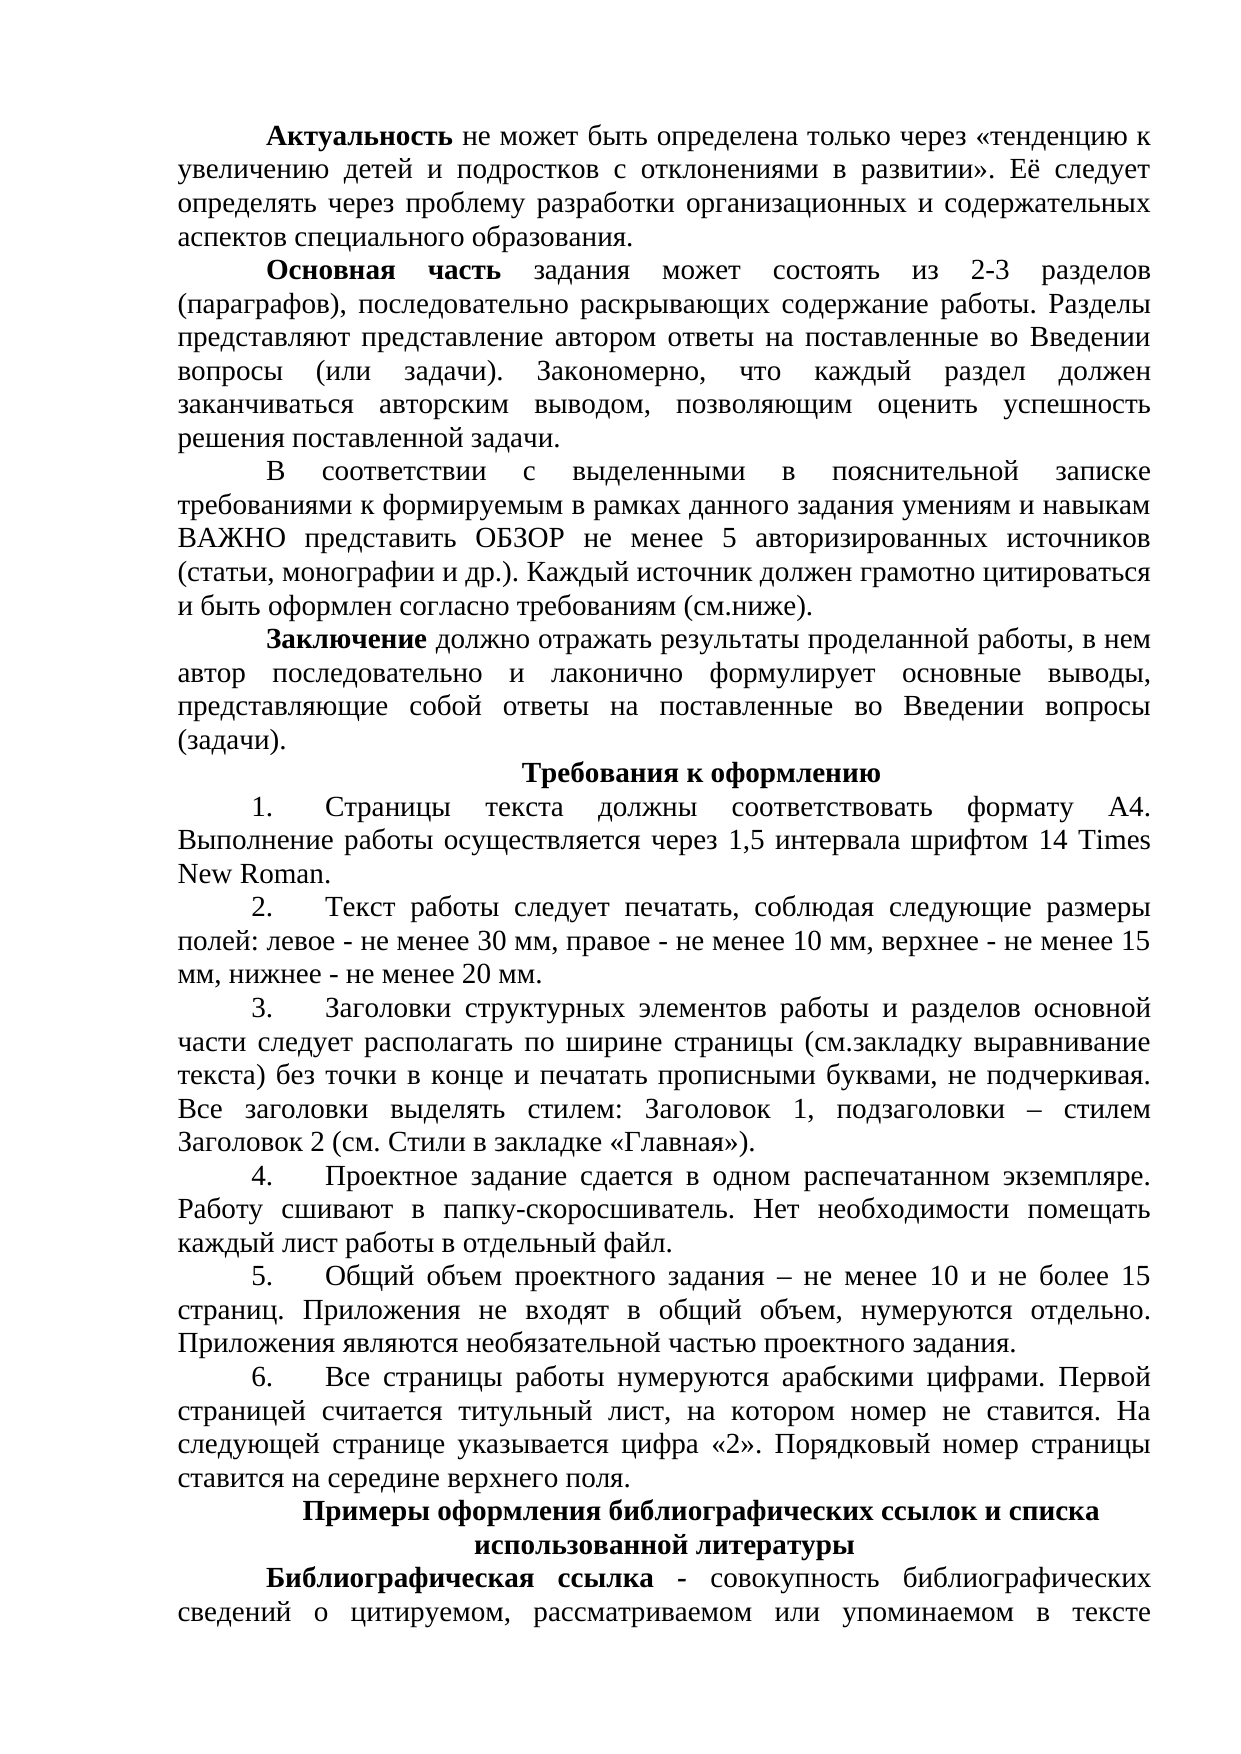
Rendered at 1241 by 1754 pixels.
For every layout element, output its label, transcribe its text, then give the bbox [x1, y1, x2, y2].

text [177, 1560, 1152, 1627]
text 3. Заголовки структурных элементов работы и разделов основной части следует располагать по ширине страницы (см.закладку выравнивание текста) без точки в конце и печатать прописными буквами, не подчеркивая. Все заголовки выделять стилем: Заголовок 1, подзаголовки – стилем Заголовок 2 (см. Стили в закладке «Главная»). [177, 990, 1152, 1158]
text Основная часть задания может состоять из 2-3 разделов (параграфов), последовательно раскрывающих содержание работы. Разделы представляют представление автором ответы на поставленные во Введении вопросы (или задачи). Закономерно, что каждый раздел должен заканчиваться авторским выводом, позволяющим оценить успешность решения поставленной задачи. [177, 252, 1152, 453]
text 6. Все страницы работы нумеруются арабскими цифрами. Первой страницей считается титульный лист, на котором номер не ставится. На следующей странице указывается цифра «2». Порядковый номер страницы ставится на середине верхнего поля. [177, 1359, 1152, 1493]
text Актуальность не может быть определена только через «тенденцию к увеличению детей и подростков с отклонениями в развитии». Её следует определять через проблему разработки организационных и содержательных аспектов специального образования. [177, 118, 1152, 252]
text 2. Текст работы следует печатать, соблюдая следующие размеры полей: левое - не менее 30 мм, правое - не менее 10 мм, верхнее - не менее 15 мм, нижнее - не менее 20 мм. [177, 889, 1152, 990]
text Примеры оформления библиографических ссылок и списка использованной литературы [177, 1493, 1152, 1560]
text Требования к оформлению [177, 755, 1152, 789]
text 4. Проектное задание сдается в одном распечатанном экземпляре. Работу сшивают в папку-скоросшиватель. Нет необходимости помещать каждый лист работы в отдельный файл. [177, 1158, 1152, 1258]
text 1. Страницы текста должны соответствовать формату А4. Выполнение работы осуществляется через 1,5 интервала шрифтом 14 Times New Roman. [177, 789, 1152, 889]
text В соответствии с выделенными в пояснительной записке требованиями к формируемым в рамках данного задания умениям и навыкам ВАЖНО представить ОБЗОР не менее 5 авторизированных источников (статьи, монографии и др.). Каждый источник должен грамотно цитироваться и быть оформлен согласно требованиям (см.ниже). [177, 453, 1152, 621]
text Заключение должно отражать результаты проделанной работы, в нем автор последовательно и лаконично формулирует основные выводы, представляющие собой ответы на поставленные во Введении вопросы (задачи). [177, 621, 1152, 755]
text 5. Общий объем проектного задания – не менее 10 и не более 15 страниц. Приложения не входят в общий объем, нумеруются отдельно. Приложения являются необязательной частью проектного задания. [177, 1258, 1152, 1359]
